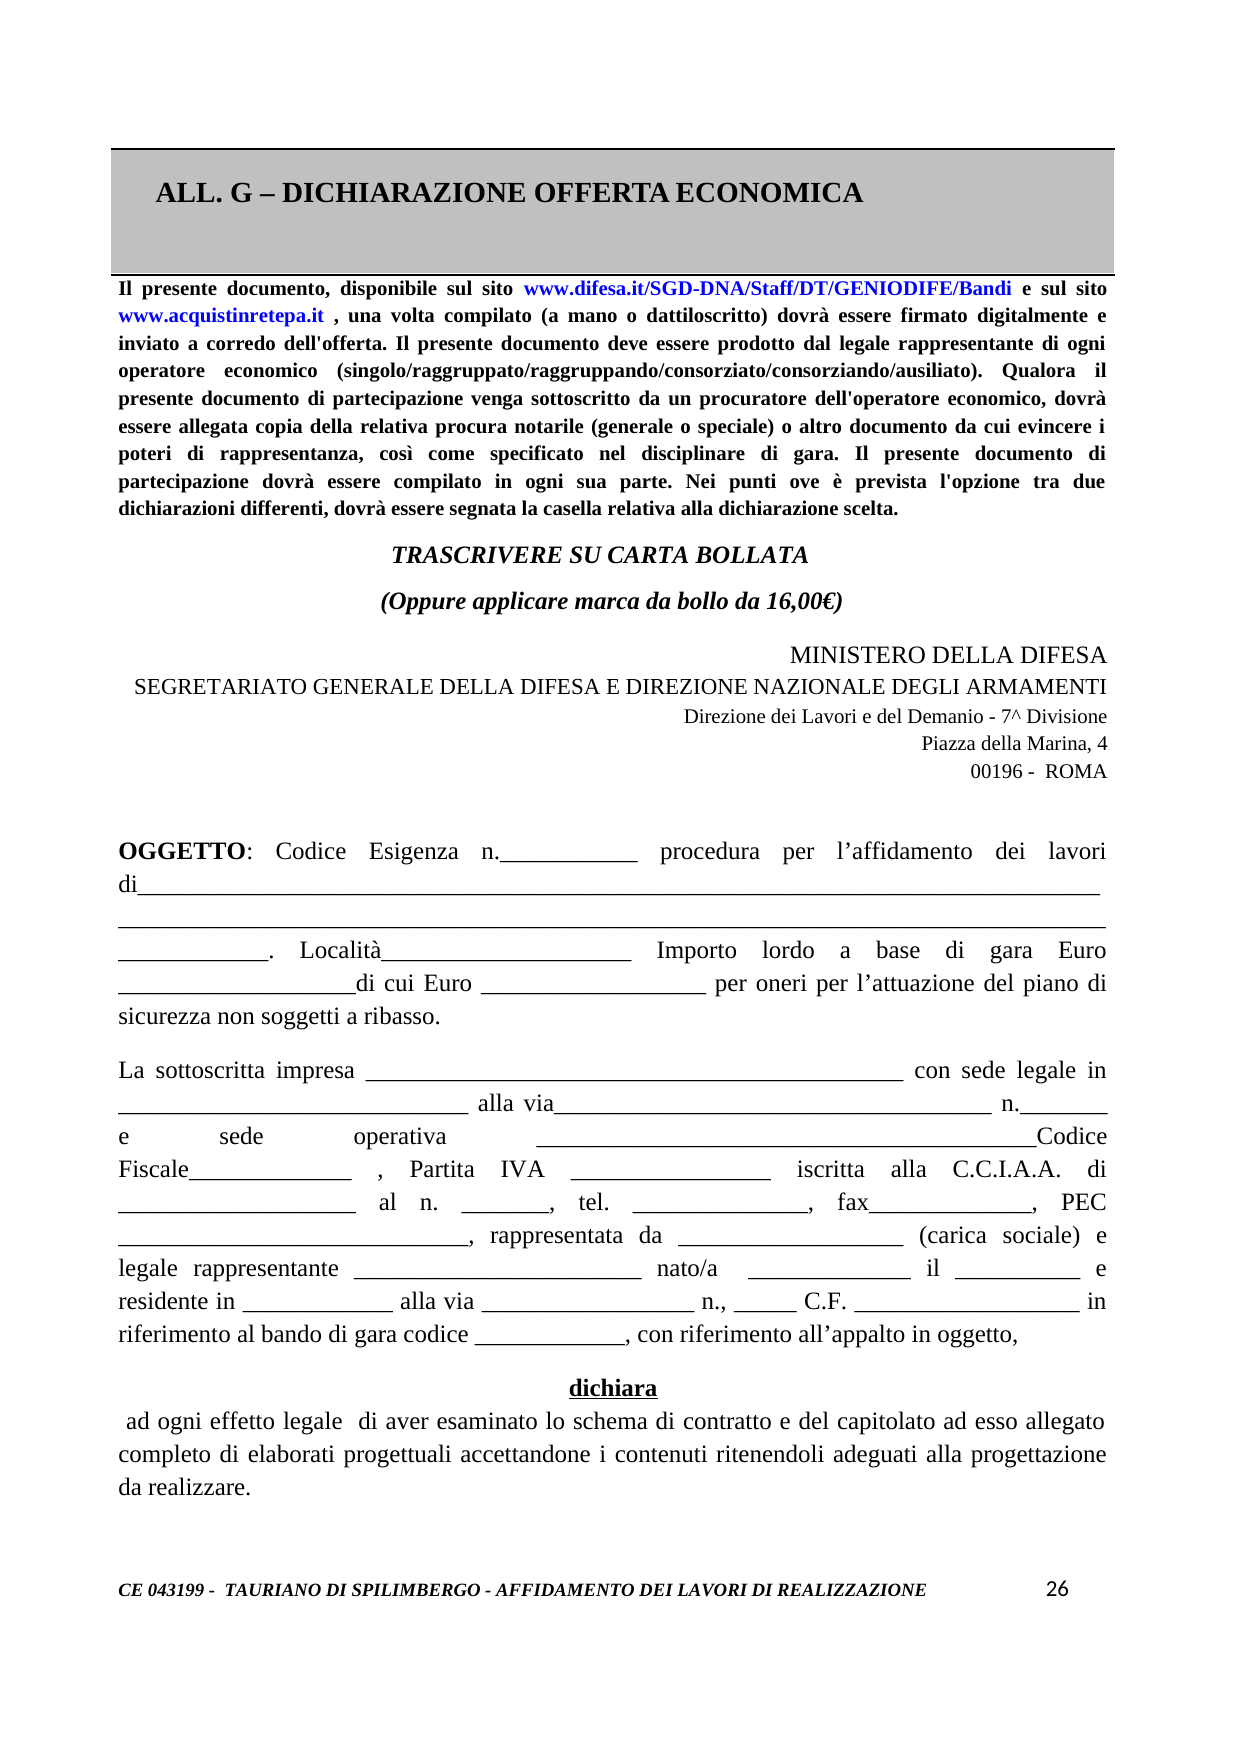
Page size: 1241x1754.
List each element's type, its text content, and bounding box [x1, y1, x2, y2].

text 00196 - ROMA [118, 759, 1107, 783]
text dichiara [118, 1373, 1107, 1402]
text La sottoscritta impresa ___________________________________________ con sede legale in ____________________________ alla via___________________________________ n._______ e sede operativa ________________________________________Codice Fiscale_____________ , Partita IVA ________________ iscritta alla C.C.I.A.A. di ___________________ al n. _______, tel. ______________, fax_____________, PEC ____________________________, rappresentata da __________________ (carica sociale) e legale rappresentante _______________________ nato/a _____________ il __________ e residente in ____________ alla via _________________ n., _____ C.F. __________________ in riferimento al bando di gara codice ____________, con riferimento all’appalto in oggetto, [118, 1055, 1107, 1348]
text Direzione dei Lavori e del Demanio - 7^ Divisione [118, 703, 1107, 728]
text TRASCRIVERE SU CARTA BOLLATA [187, 545, 1016, 568]
text Piazza della Marina, 4 [118, 731, 1107, 755]
text OGGETTO: Codice Esigenza n.___________ procedura per l’affidamento dei lavori di________________________________________________________________________________________________________________________________________________________________________. Località____________________ Importo lordo a base di gara Euro ___________________di cui Euro __________________ per oneri per l’attuazione del piano di sicurezza non soggetti a ribasso. [118, 836, 1107, 1030]
text (Oppure applicare marca da bollo da 16,00€) [118, 586, 1107, 615]
table_header ALL. G – DICHIARAZIONE OFFERTA ECONOMICA [111, 150, 1114, 273]
text Il presente documento, disponibile sul sito www.difesa.it/SGD-DNA/Staff/DT/GENIODIFE/Bandi e sul sito www.acquistinretepa.it , una volta compilato (a mano o dattiloscritto) dovrà essere firmato digitalmente e inviato a corredo dell'offerta. Il presente documento deve essere prodotto dal legale rappresentante di ogni operatore economico (singolo/raggruppato/raggruppando/consorziato/consorziando/ausiliato). Qualora il presente documento di partecipazione venga sottoscritto da un procuratore dell'operatore economico, dovrà essere allegata copia della relativa procura notarile (generale o speciale) o altro documento da cui evincere i poteri di rappresentanza, così come specificato nel disciplinare di gara. Il presente documento di partecipazione dovrà essere compilato in ogni sua parte. Nei punti ove è prevista l'opzione tra due dichiarazioni differenti, dovrà essere segnata la casella relativa alla dichiarazione scelta. [118, 276, 1107, 520]
text ad ogni effetto legale di aver esaminato lo schema di contratto e del capitolato ad esso allegato completo di elaborati progettuali accettandone i contenuti ritenendoli adeguati alla progettazione da realizzare. [118, 1406, 1107, 1501]
text MINISTERO DELLA DIFESA [118, 640, 1107, 669]
text SEGRETARIATO GENERALE DELLA DIFESA E DIREZIONE NAZIONALE DEGLI ARMAMENTI [118, 673, 1107, 700]
